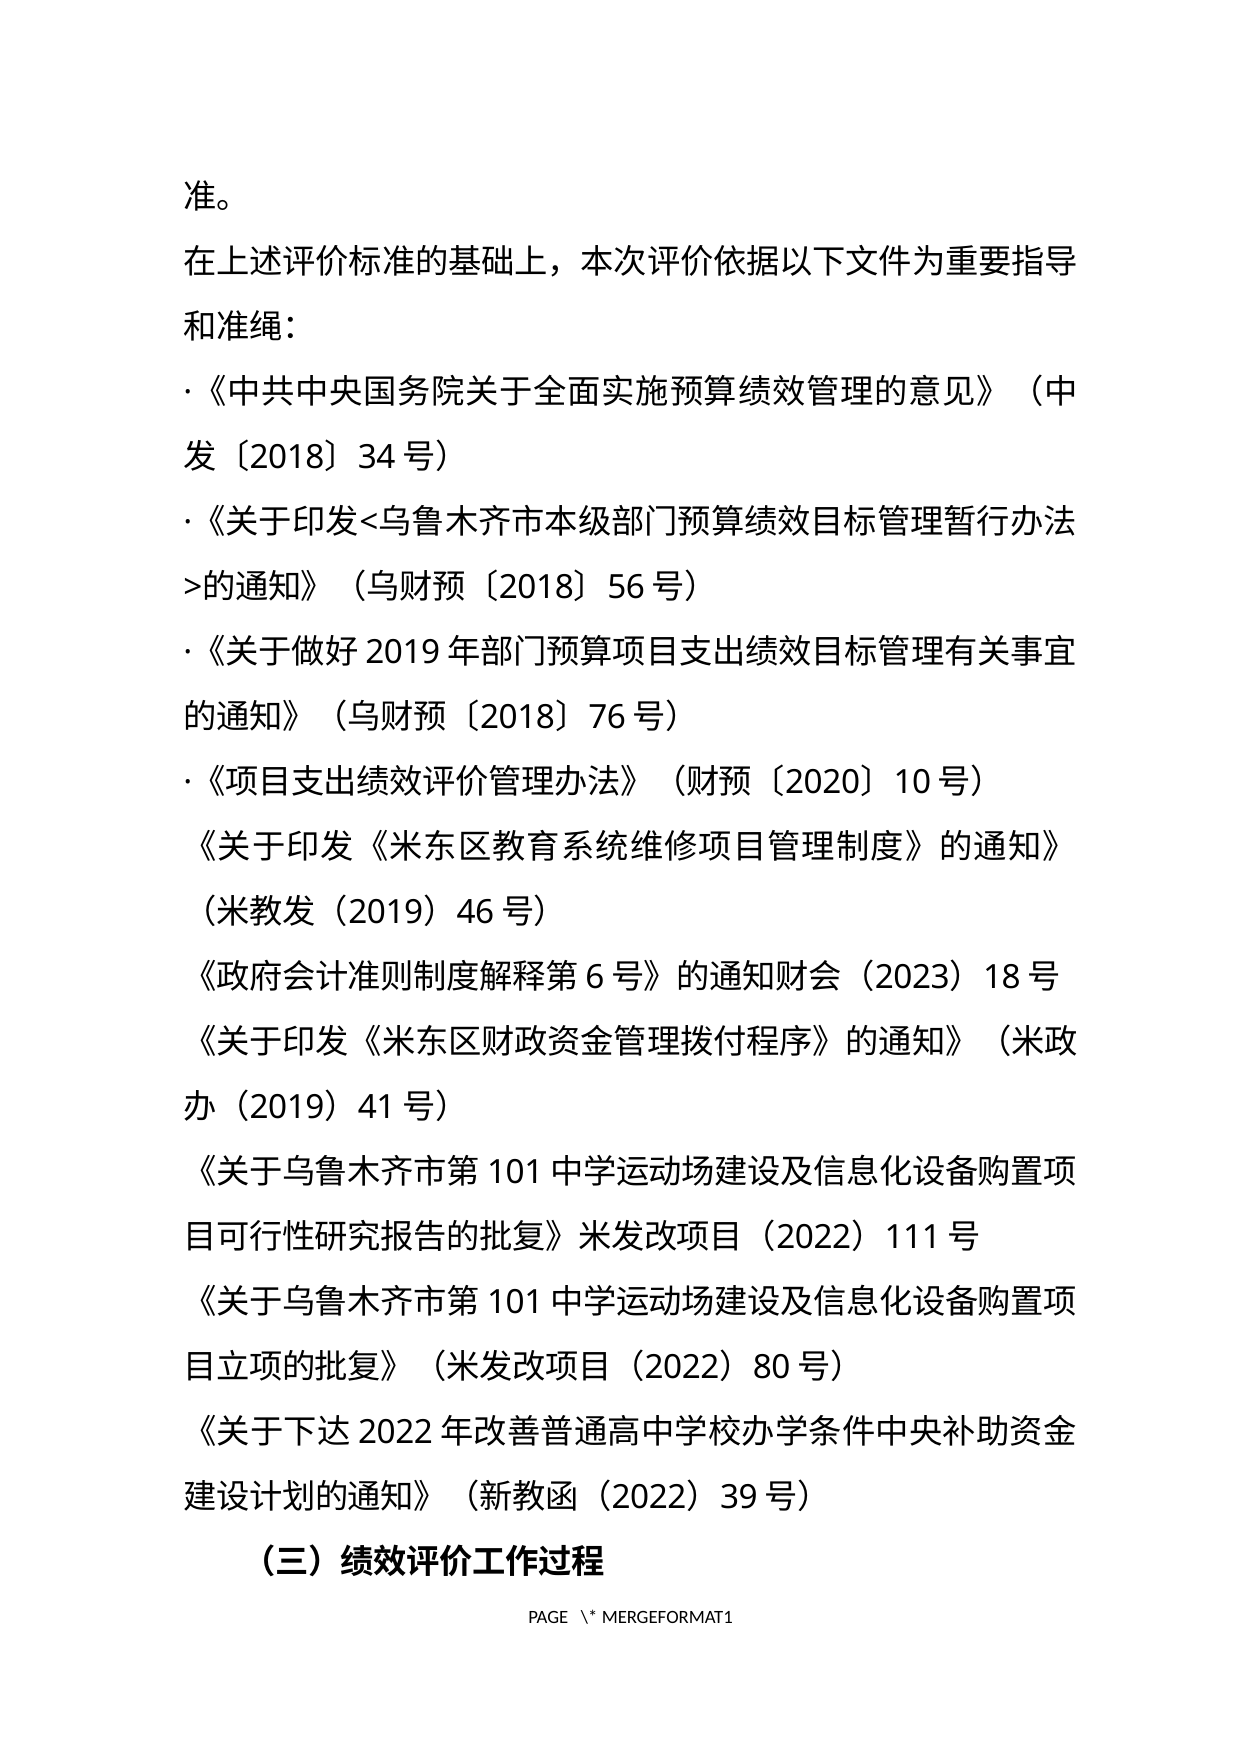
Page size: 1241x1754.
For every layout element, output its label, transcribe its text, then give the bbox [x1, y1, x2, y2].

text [183, 162, 1078, 1527]
text （三）绩效评价工作过程 [183, 1527, 1078, 1592]
